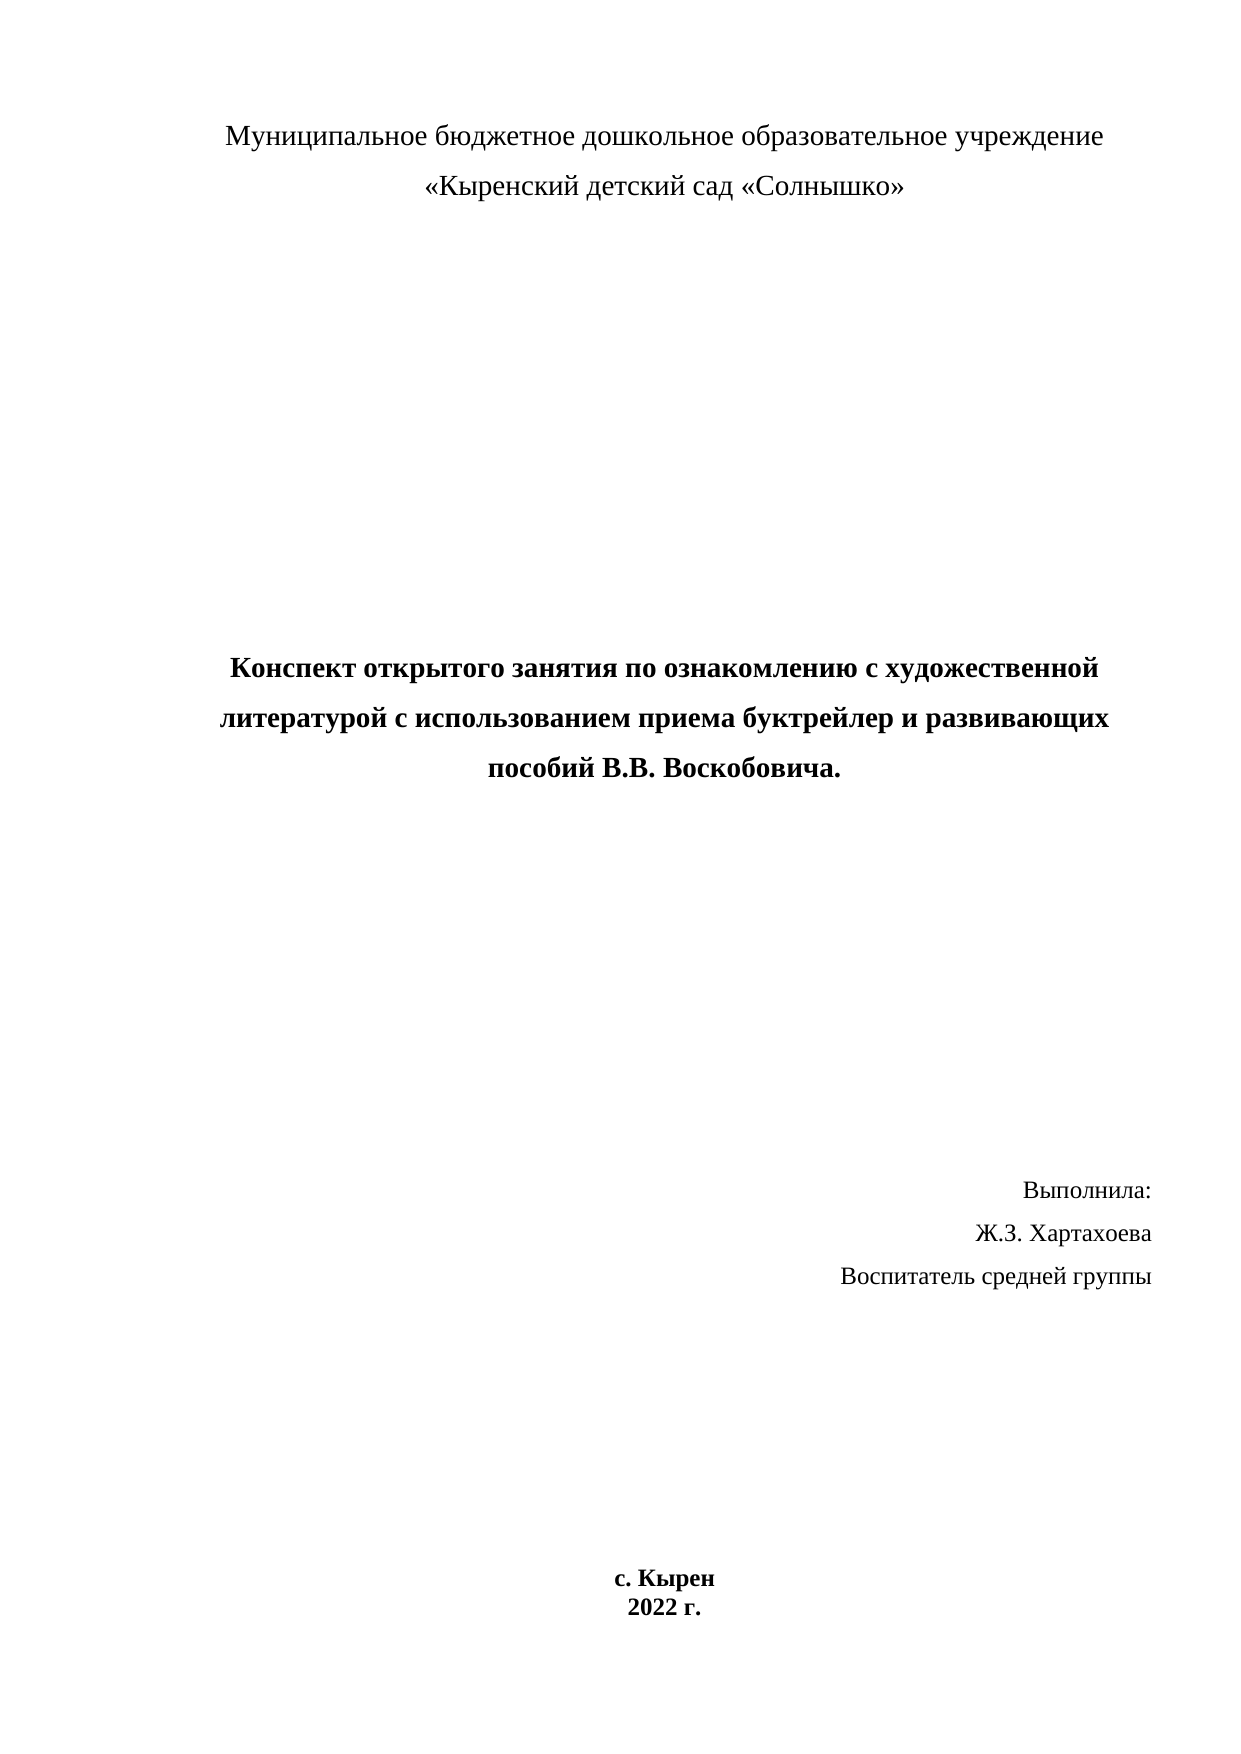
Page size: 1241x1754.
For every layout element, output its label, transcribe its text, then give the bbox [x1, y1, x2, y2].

text Ж.З. Хартахоева [177, 1218, 1152, 1247]
text 2022 г. [177, 1592, 1152, 1620]
text Муниципальное бюджетное дошкольное образовательное учреждение [177, 118, 1152, 152]
text «Кыренский детский сад «Солнышко» [177, 168, 1152, 202]
text Выполнила: [177, 1175, 1152, 1203]
text Конспект открытого занятия по ознакомлению с художественной литературой с использованием приема буктрейлер и развивающих пособий В.В. Воскобовича. [177, 650, 1152, 784]
text Воспитатель средней группы [177, 1261, 1152, 1290]
text с. Кырен [177, 1563, 1152, 1592]
